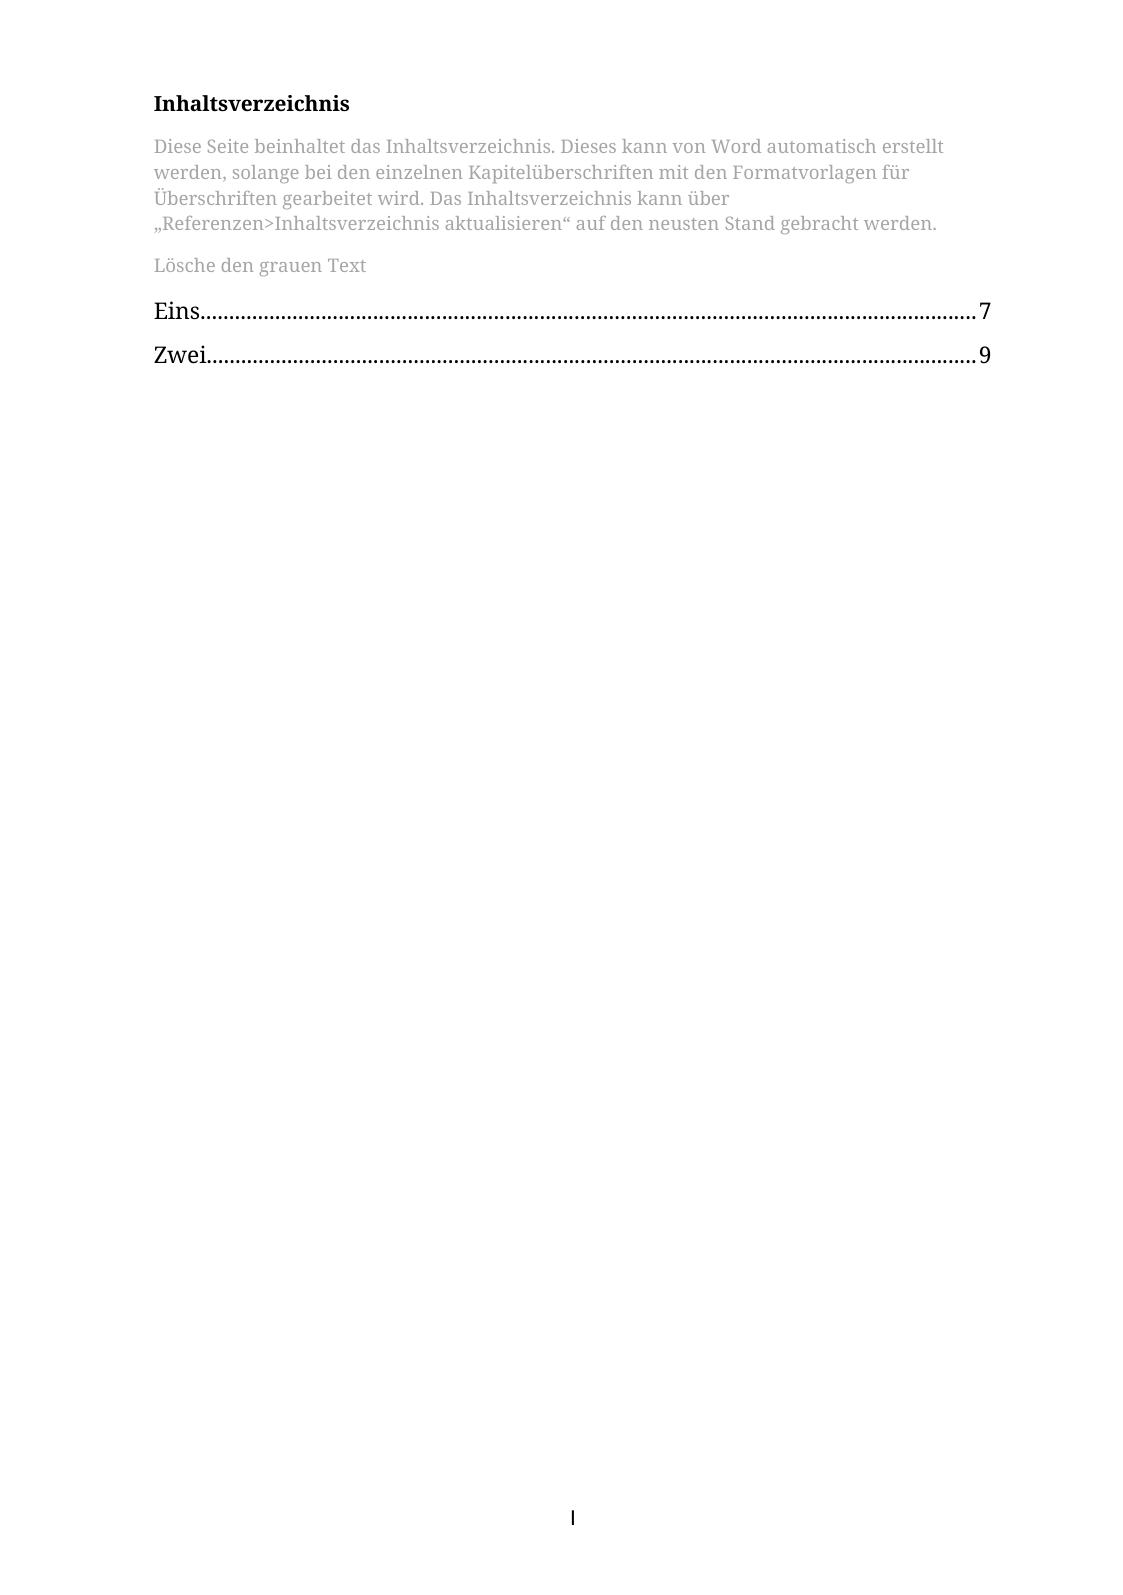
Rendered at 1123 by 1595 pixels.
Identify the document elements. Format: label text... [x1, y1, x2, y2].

text Diese Seite beinhaltet das Inhaltsverzeichnis. Dieses kann von Word automatisch erstellt werden, solange bei den einzelnen Kapitelüberschriften mit den Formatvorlagen für Überschriften gearbeitet wird. Das Inhaltsverzeichnis kann über „Referenzen>Inhaltsverzeichnis aktualisieren“ auf den neusten Stand gebracht werden. [153, 134, 992, 236]
text Zwei 9 [153, 339, 992, 370]
text Lösche den grauen Text [153, 252, 992, 278]
text Eins 7 [153, 295, 992, 326]
text Inhaltsverzeichnis [153, 89, 992, 117]
